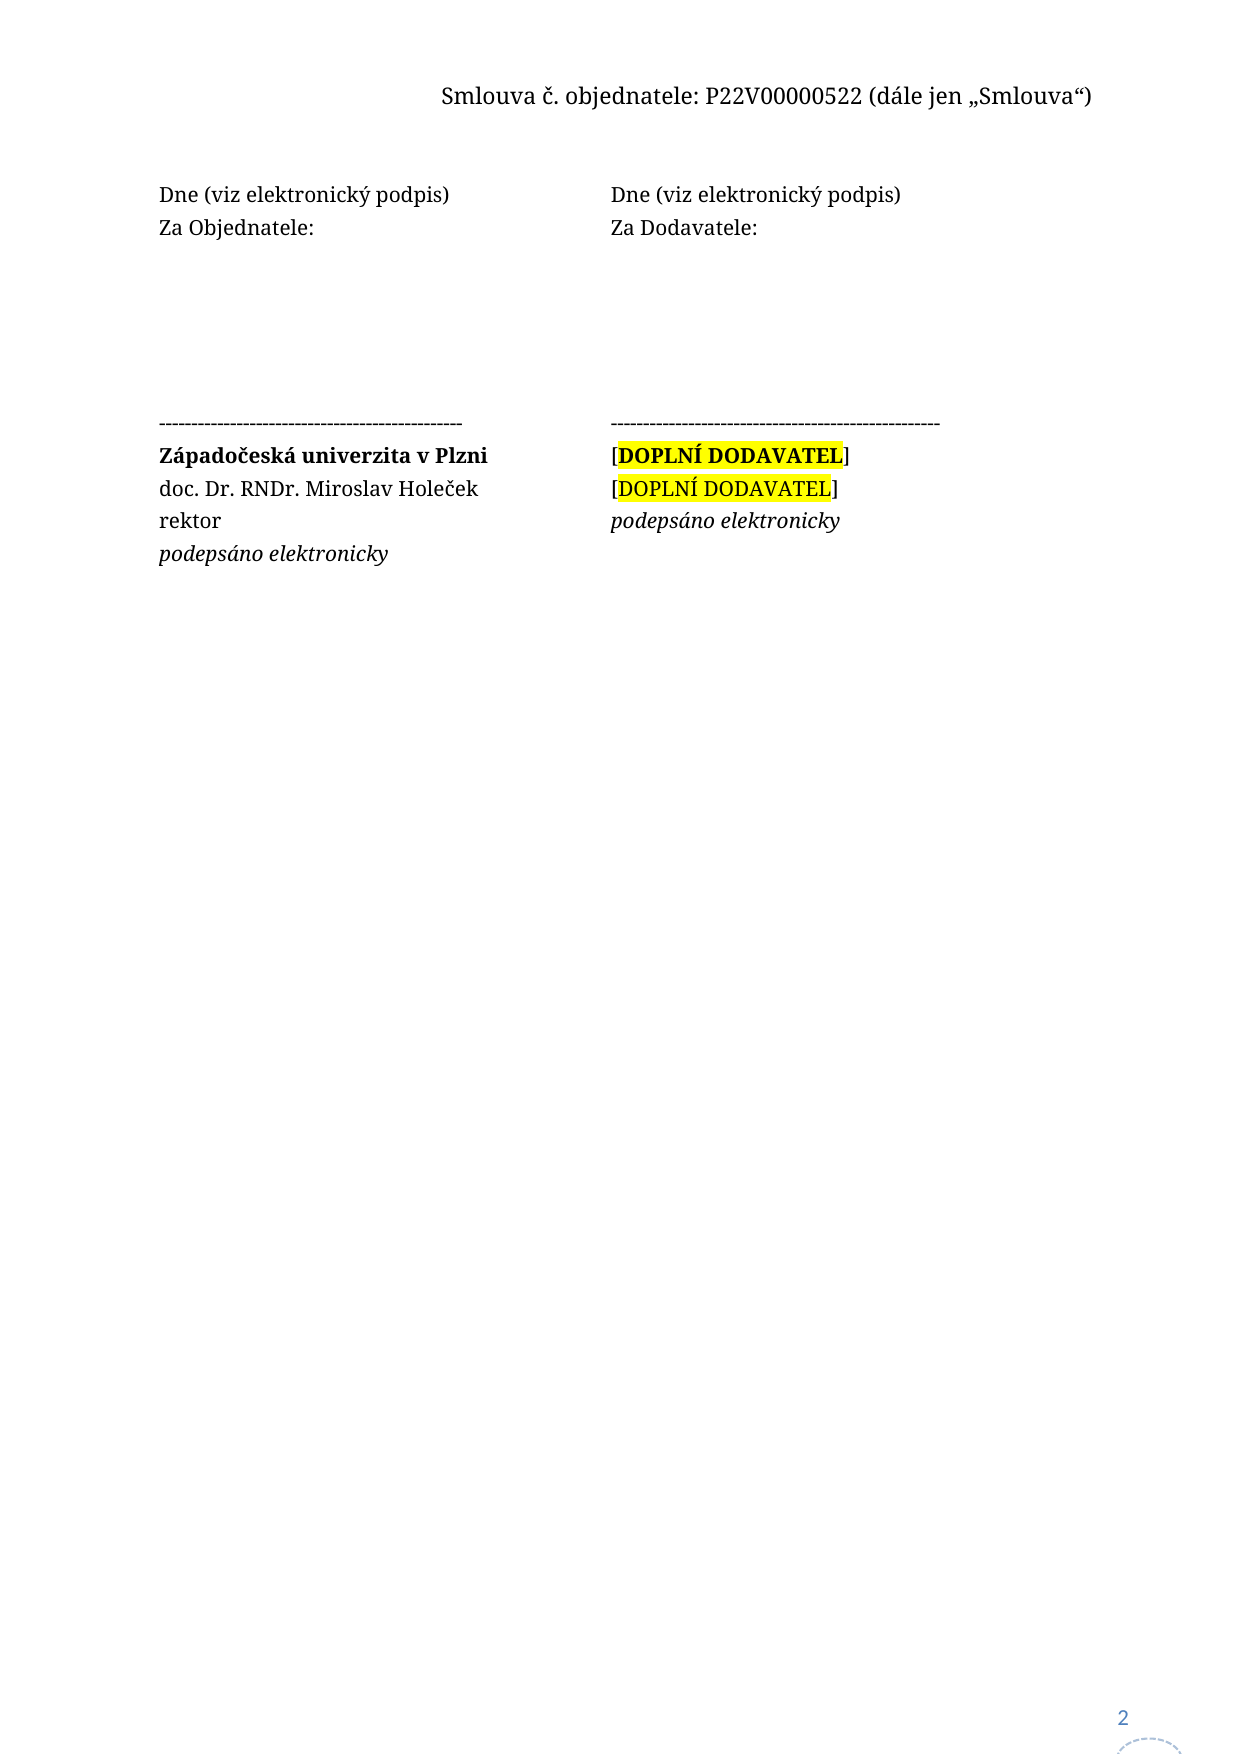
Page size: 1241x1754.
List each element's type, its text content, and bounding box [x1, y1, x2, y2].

table_header Dne (viz elektronický podpis) Za Objednatele: ----------------------------------------------- Západočeská univerzita v Plzni doc. Dr. RNDr. Miroslav Holeček rektor podepsáno elektronicky [148, 180, 599, 571]
table_header Dne (viz elektronický podpis) Za Dodavatele: --------------------------------------------------- [DOPLNÍ DODAVATEL] [DOPLNÍ DODAVATEL] podepsáno elektronicky [599, 180, 1051, 571]
